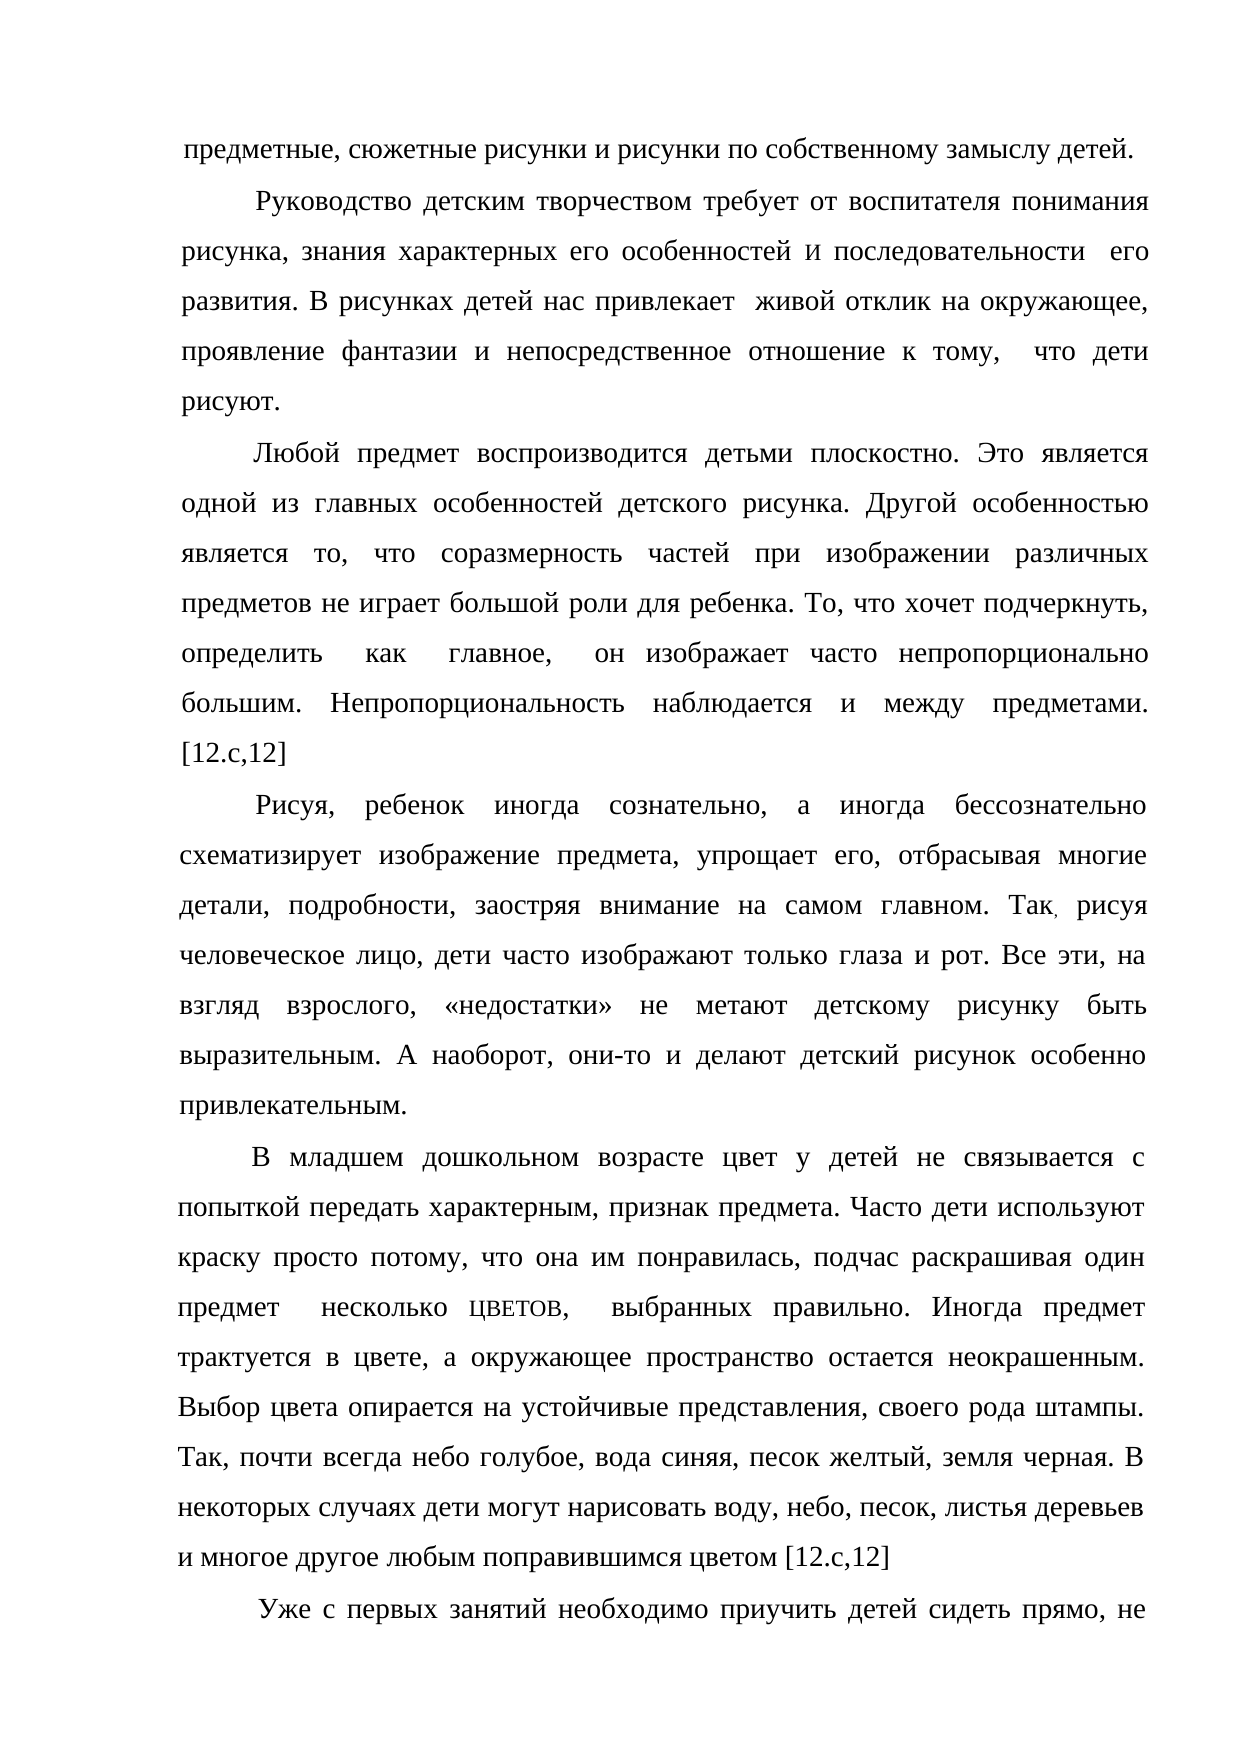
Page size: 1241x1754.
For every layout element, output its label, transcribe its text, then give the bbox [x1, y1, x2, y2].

text Руководство детским творчеством требует от воспитателя понимания рисунка, знания характерных его особенностей и последовательности его развития. В рисунках детей нас привлекает живой отклик на окружающее, проявление фантазии и непосредственное отношение к тому, что дети рисуют. [181, 170, 1149, 420]
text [181, 1578, 1148, 1628]
text Любой предмет воспроизводится детьми плоскостно. Это является одной из главных особенностей детского рисунка. Другой особенностью является то, что соразмерность частей при изображении различных предметов не играет большой роли для ребенка. То, что хочет подчеркнуть, определить как главное, он изображает часто непропорционально большим. Непропорциональность наблюдается и между предметами. [12.с,12] [181, 422, 1149, 772]
text В младшем дошкольном возрасте цвет у детей не связывается с попыткой передать характерным, признак предмета. Часто дети используют краску просто потому, что она им понравилась, подчас раскрашивая один предмет несколько цветов, выбранных правильно. Иногда предмет трактуется в цвете, а окружающее пространство остается неокрашенным. Выбор цвета опирается на устойчивые представления, своего рода штампы. Так, почти всегда небо голубое, вода синяя, песок желтый, земля черная. В некоторых случаях дети могут нарисовать воду, небо, песок, листья деревьев и многое другое любым поправившимся цветом [12.с,12] [177, 1126, 1146, 1576]
text Рисуя, ребенок иногда сознательно, а иногда бессознательно схематизирует изображение предмета, упрощает его, отбрасывая многие детали, подробности, заостряя внимание на самом главном. Так, рисуя человеческое лицо, дети часто изображают только глаза и рот. Все эти, на взгляд взрослого, «недостатки» не метают детскому рисунку быть выразительным. А наоборот, они-то и делают детский рисунок особенно привлекательным. [179, 774, 1148, 1124]
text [183, 118, 1149, 168]
